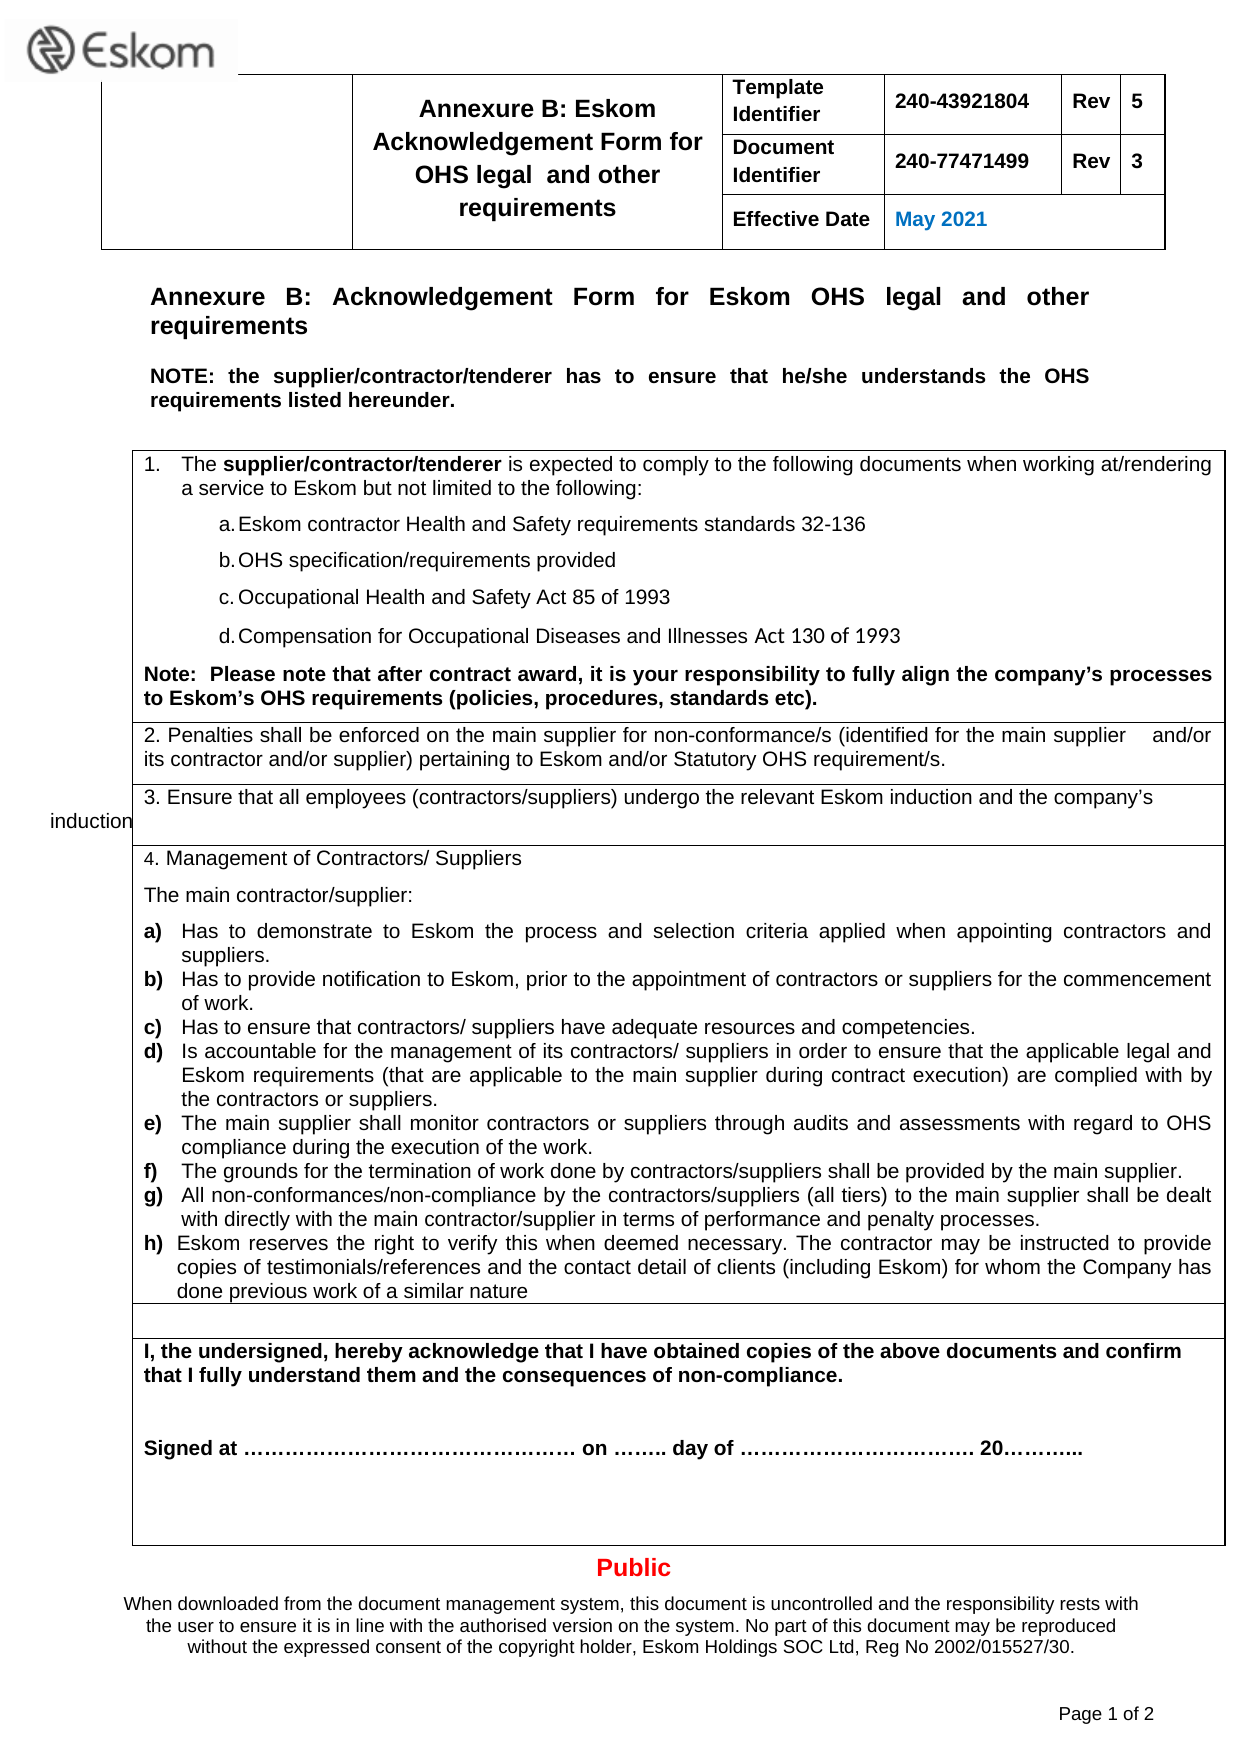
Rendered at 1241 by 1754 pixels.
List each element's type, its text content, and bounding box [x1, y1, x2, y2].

text Annexure B: Acknowledgement Form for Eskom OHS legal and other requirements [150, 282, 1090, 340]
table_cell 4. Management of Contractors/ Suppliers The main contractor/supplier: Has to demonstrate to Eskom the process and selection criteria applied when appointing contractors and suppliers. Has to provide notification to Eskom, prior to the appointment of contractors or suppliers for the commencement of work. Has to ensure that contractors/ suppliers have adequate resources and competencies. Is accountable for the management of its contractors/ suppliers in order to ensure that the applicable legal and Eskom requirements (that are applicable to the main supplier during contract execution) are complied with by the contractors or suppliers. The main supplier shall monitor contractors or suppliers through audits and assessments with regard to OHS compliance during the execution of the work. The grounds for the termination of work done by contractors/suppliers shall be provided by the main supplier. All non-conformances/non-compliance by the contractors/suppliers (all tiers) to the main supplier shall be dealt with directly with the main contractor/supplier in terms of performance and penalty processes. Eskom reserves the right to verify this when deemed necessary. The contractor may be instructed to provide copies of testimonials/references and the contact detail of clients (including Eskom) for whom the Company has done previous work of a similar nature [133, 846, 1224, 1302]
table_cell 2. Penalties shall be enforced on the main supplier for non-conformance/s (identified for the main supplier and/or its contractor and/or supplier) pertaining to Eskom and/or Statutory OHS requirement/s. [133, 723, 1224, 784]
text NOTE: the supplier/contractor/tenderer has to ensure that he/she understands the OHS requirements listed hereunder. [150, 364, 1090, 412]
table_cell 3. Ensure that all employees (contractors/suppliers) undergo the relevant Eskom induction and the company’s induction [133, 785, 1224, 845]
table_cell [133, 1304, 1224, 1337]
table_header The supplier/contractor/tenderer is expected to comply to the following documents when working at/rendering a service to Eskom but not limited to the following: Eskom contractor Health and Safety requirements standards 32-136 OHS specification/requirements provided Occupational Health and Safety Act 85 of 1993 Compensation for Occupational Diseases and Illnesses Act 130 of 1993 Note: Please note that after contract award, it is your responsibility to fully align the company’s processes to Eskom’s OHS requirements (policies, procedures, standards etc). [133, 451, 1224, 722]
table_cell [133, 1339, 1224, 1545]
